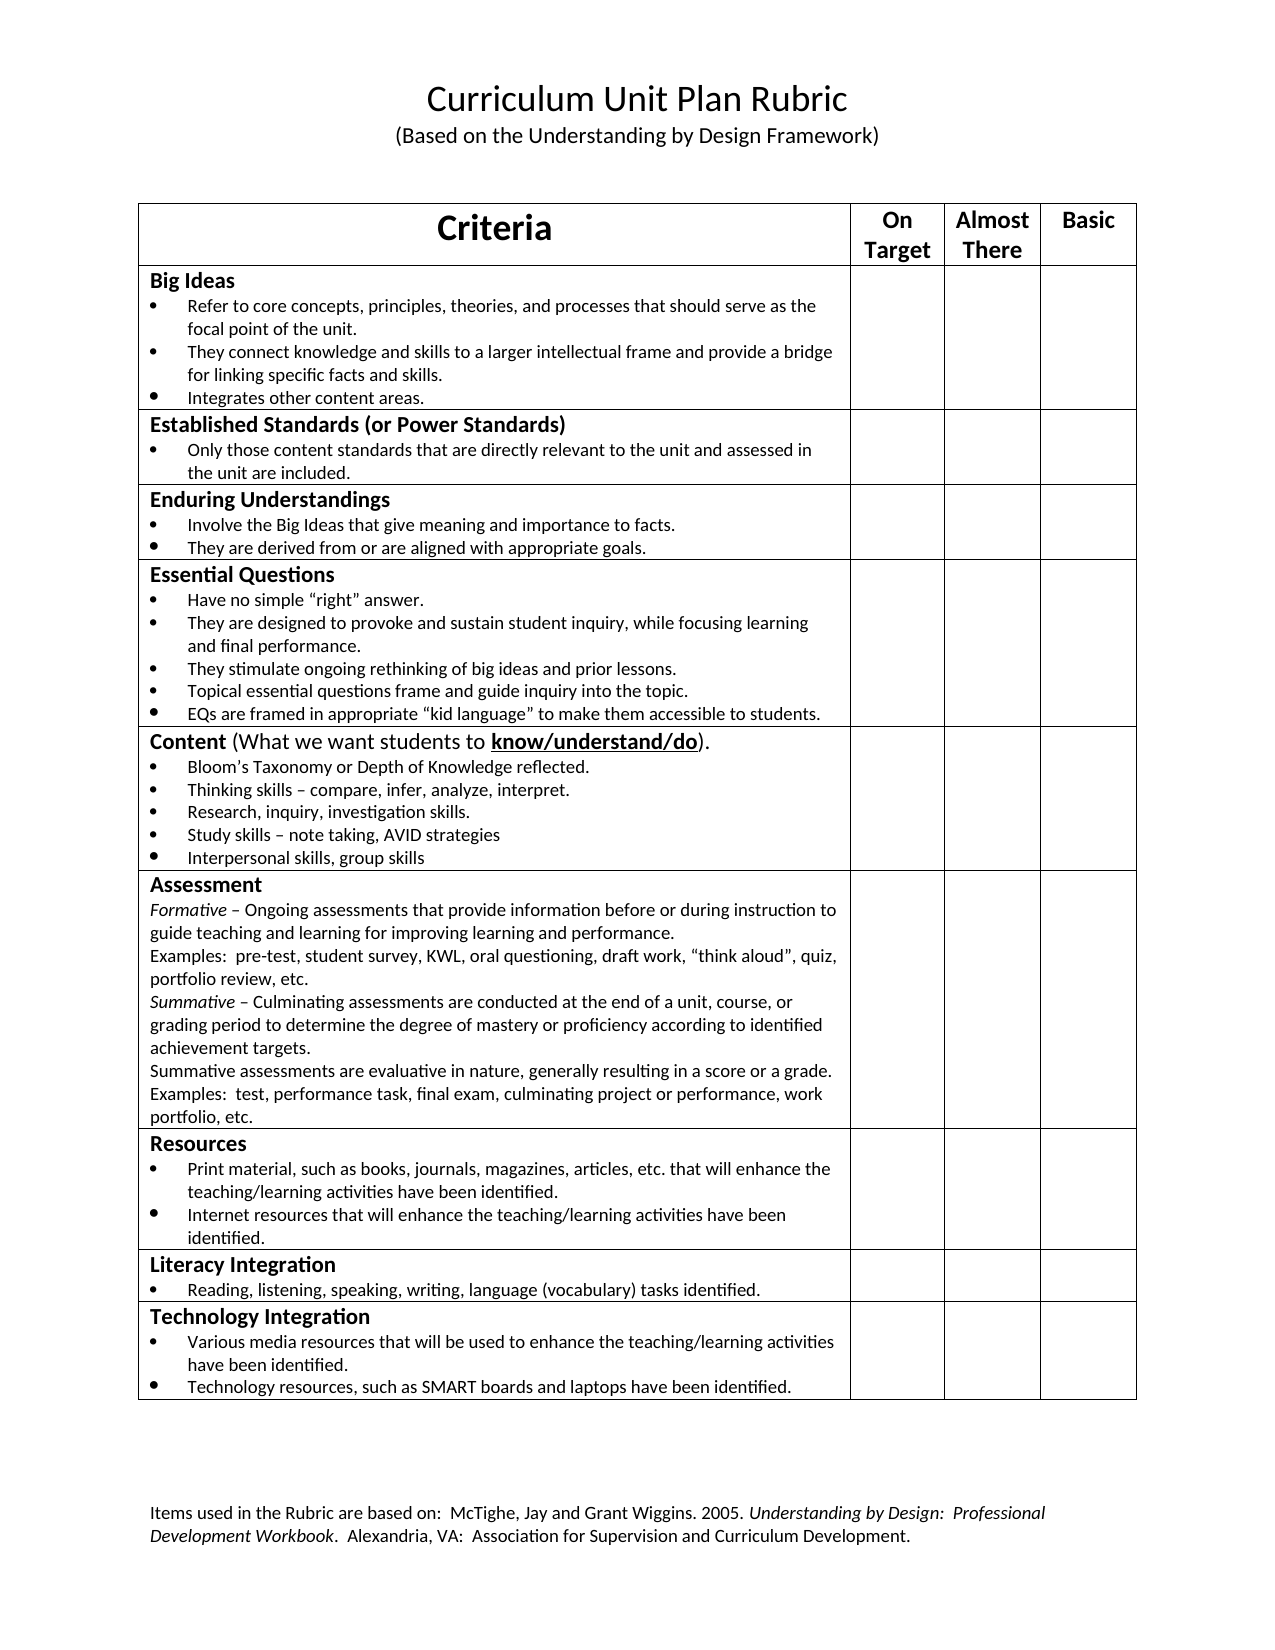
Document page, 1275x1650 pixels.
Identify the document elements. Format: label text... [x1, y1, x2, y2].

table_cell Content (What we want students to know/understand/do). Bloom’s Taxonomy or Depth of Knowledge reflected. Thinking skills – compare, infer, analyze, interpret. Research, inquiry, investigation skills. Study skills – note taking, AVID strategies Interpersonal skills, group skills [139, 727, 850, 869]
table_cell [1041, 1302, 1136, 1399]
table_cell [1041, 410, 1136, 484]
table_cell [851, 410, 944, 484]
table_cell Assessment Formative – Ongoing assessments that provide information before or during instruction to guide teaching and learning for improving learning and performance. Examples: pre-test, student survey, KWL, oral questioning, draft work, “think aloud”, quiz, portfolio review, etc. Summative – Culminating assessments are conducted at the end of a unit, course, or grading period to determine the degree of mastery or proficiency according to identified achievement targets. Summative assessments are evaluative in nature, generally resulting in a score or a grade. Examples: test, performance task, final exam, culminating project or performance, work portfolio, etc. [139, 871, 850, 1128]
table_cell [1041, 485, 1136, 559]
table_cell [851, 560, 944, 726]
table_cell [945, 560, 1040, 726]
table_header Basic [1041, 204, 1136, 265]
table_cell [945, 410, 1040, 484]
table_cell Established Standards (or Power Standards) Only those content standards that are directly relevant to the unit and assessed in the unit are included. [139, 410, 850, 484]
table_header Criteria [139, 204, 850, 265]
table_cell [945, 1302, 1040, 1399]
table_cell [945, 1250, 1040, 1301]
table_cell [851, 1250, 944, 1301]
table_cell [1041, 1250, 1136, 1301]
table_cell [851, 871, 944, 1128]
table_cell [1041, 560, 1136, 726]
table_cell [1041, 727, 1136, 869]
table_cell [1041, 871, 1136, 1128]
table_cell Essential Questions Have no simple “right” answer. They are designed to provoke and sustain student inquiry, while focusing learning and final performance. They stimulate ongoing rethinking of big ideas and prior lessons. Topical essential questions frame and guide inquiry into the topic. EQs are framed in appropriate “kid language” to make them accessible to students. [139, 560, 850, 726]
table_cell [945, 266, 1040, 409]
table_cell [945, 1129, 1040, 1249]
table_header Almost There [945, 204, 1040, 265]
table_cell [851, 1302, 944, 1399]
table_cell Resources Print material, such as books, journals, magazines, articles, etc. that will enhance the teaching/learning activities have been identified. Internet resources that will enhance the teaching/learning activities have been identified. [139, 1129, 850, 1249]
table_cell [945, 871, 1040, 1128]
table_cell [851, 266, 944, 409]
table_cell [945, 727, 1040, 869]
table_cell [945, 485, 1040, 559]
table_cell [851, 727, 944, 869]
table_cell Enduring Understandings Involve the Big Ideas that give meaning and importance to facts. They are derived from or are aligned with appropriate goals. [139, 485, 850, 559]
table_cell [1041, 1129, 1136, 1249]
table_cell Big Ideas Refer to core concepts, principles, theories, and processes that should serve as the focal point of the unit. They connect knowledge and skills to a larger intellectual frame and provide a bridge for linking specific facts and skills. Integrates other content areas. [139, 266, 850, 409]
table_header On Target [851, 204, 944, 265]
table_cell [851, 1129, 944, 1249]
table_cell Technology Integration Various media resources that will be used to enhance the teaching/learning activities have been identified. Technology resources, such as SMART boards and laptops have been identified. [139, 1302, 850, 1399]
table_cell [851, 485, 944, 559]
table_cell Literacy Integration Reading, listening, speaking, writing, language (vocabulary) tasks identified. [139, 1250, 850, 1301]
table_cell [1041, 266, 1136, 409]
